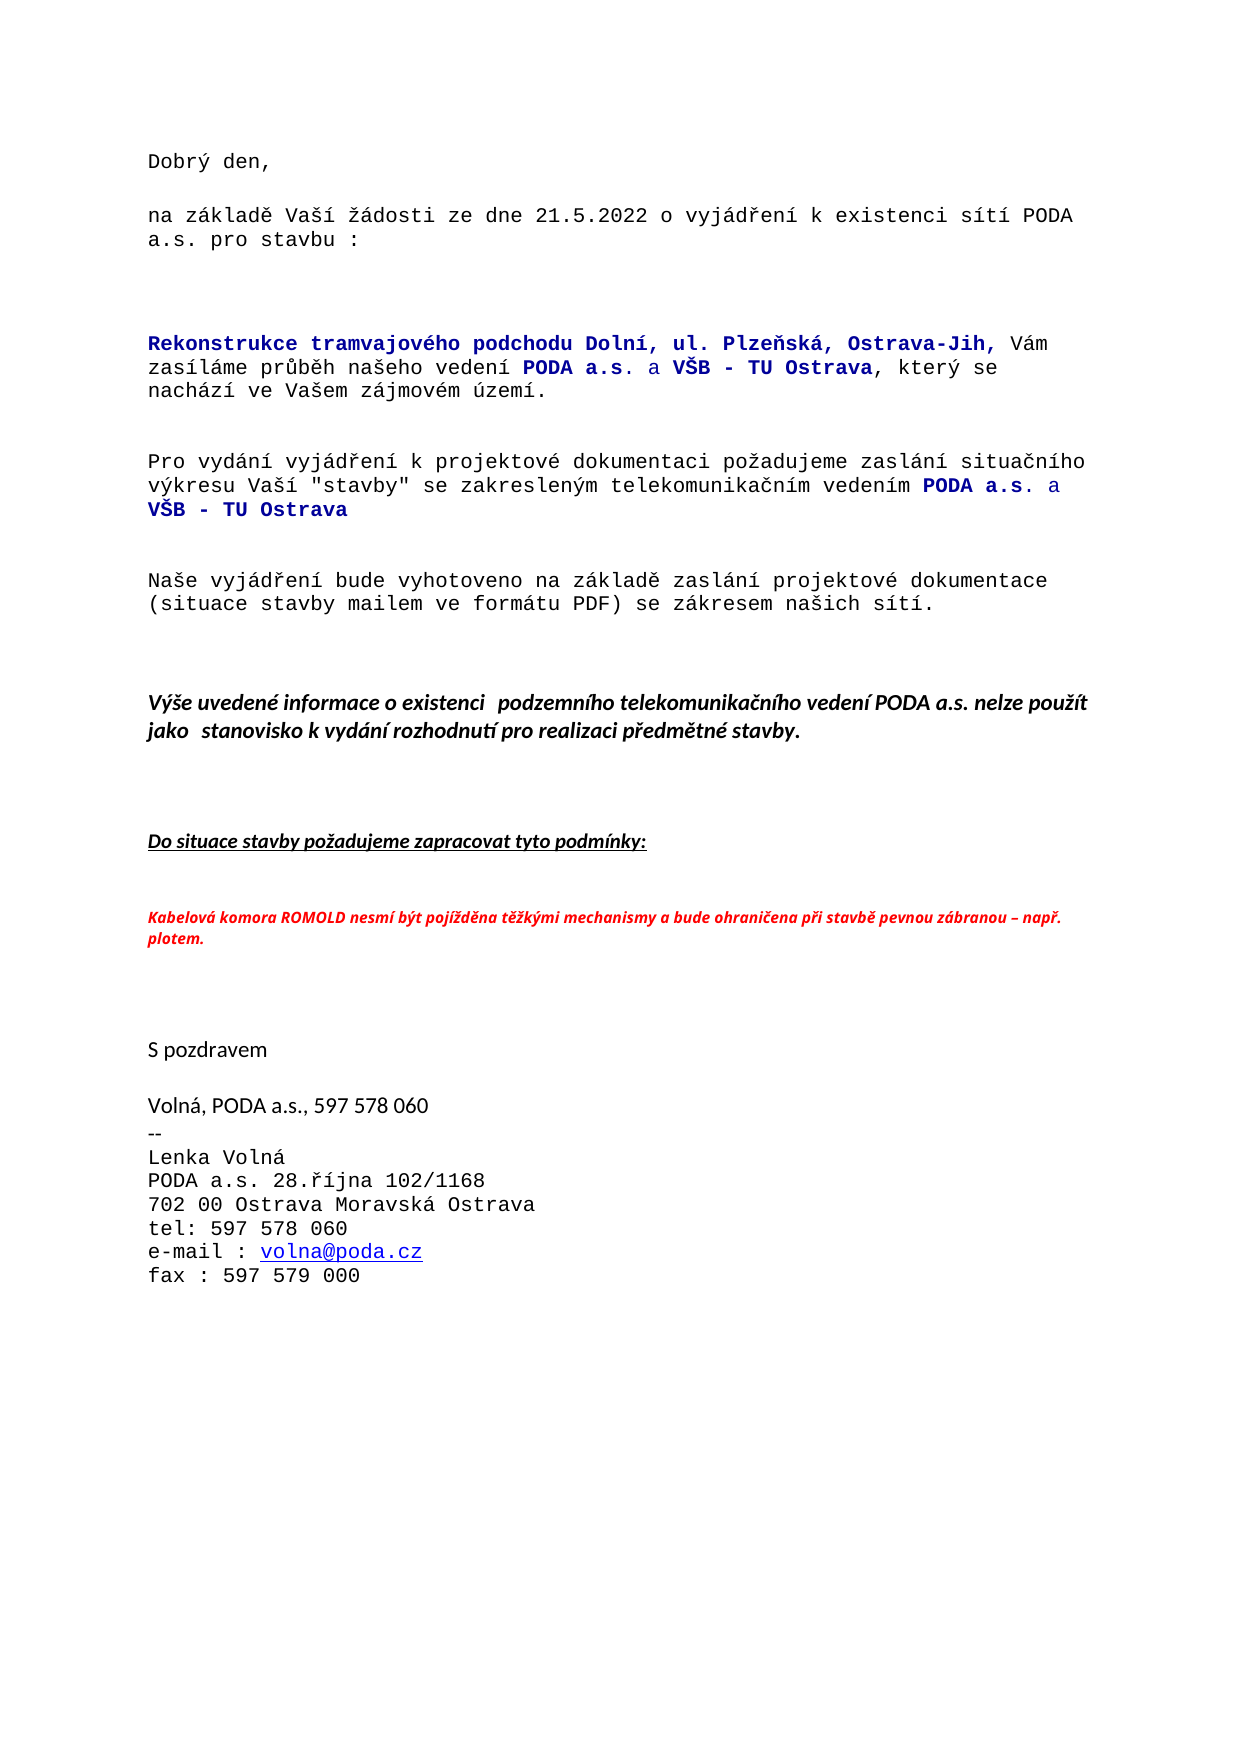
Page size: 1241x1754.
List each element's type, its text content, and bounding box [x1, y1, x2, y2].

text 702 00 Ostrava Moravská Ostrava [148, 1194, 1093, 1218]
text Dobrý den, [148, 148, 1093, 176]
text Lenka Volná [148, 1147, 1093, 1170]
text na základě Vaší žádosti ze dne 21.5.2022 o vyjádření k existenci sítí PODA a.s. pro stavbu : [148, 205, 1093, 304]
text PODA a.s. 28.října 102/1168 [148, 1170, 1093, 1194]
text Rekonstrukce tramvajového podchodu Dolní, ul. Plzeňská, Ostrava-Jih, Vám zasíláme průběh našeho vedení PODA a.s. a VŠB - TU Ostrava, který se nachází ve Vašem zájmovém území. [148, 333, 1093, 404]
text e-mail : volna@poda.cz [148, 1241, 1093, 1265]
text Naše vyjádření bude vyhotoveno na základě zaslání projektové dokumentace (situace stavby mailem ve formátu PDF) se zákresem našich sítí. Výše uvedené informace o existenci podzemního telekomunikačního vedení PODA a.s. nelze použít jako stanovisko k vydání rozhodnutí pro realizaci předmětné stavby. Do situace stavby požadujeme zapracovat tyto podmínky: Kabelová komora ROMOLD nesmí být pojížděna těžkými mechanismy a bude ohraničena při stavbě pevnou zábranou – např. plotem. S pozdravem Volná, PODA a.s., 597 578 060 -- [148, 570, 1093, 1147]
text tel: 597 578 060 [148, 1218, 1093, 1241]
text Pro vydání vyjádření k projektové dokumentaci požadujeme zaslání situačního výkresu Vaší "stavby" se zakresleným telekomunikačním vedením PODA a.s. a VŠB - TU Ostrava [148, 451, 1093, 522]
text fax : 597 579 000 [148, 1265, 1093, 1289]
